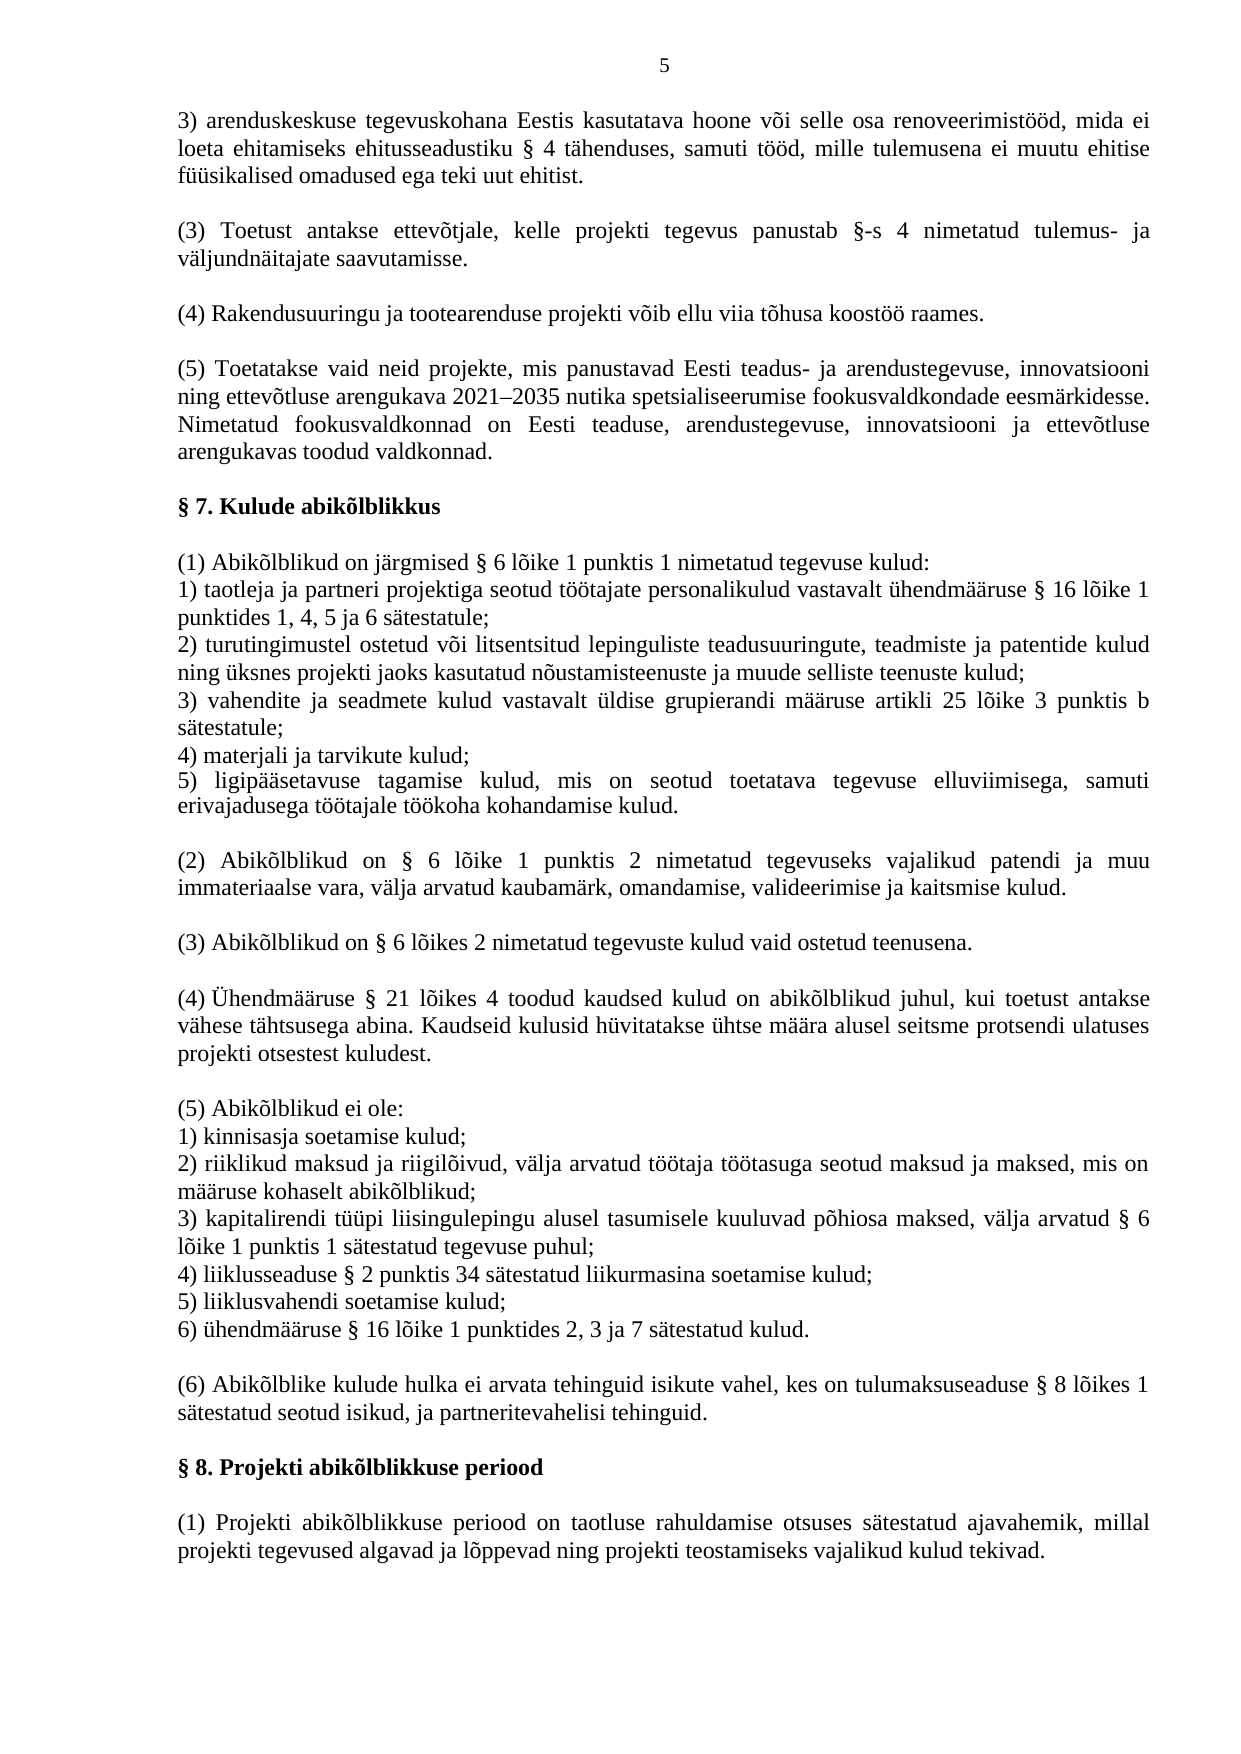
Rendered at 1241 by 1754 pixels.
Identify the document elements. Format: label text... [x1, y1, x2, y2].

text (6) Abikõlblike kulude hulka ei arvata tehinguid isikute vahel, kes on tulumaksuseaduse § 8 lõikes 1 sätestatud seotud isikud, ja partneritevahelisi tehinguid. [177, 1370, 1152, 1425]
text 5) ligipääsetavuse tagamise kulud, mis on seotud toetatava tegevuse elluviimisega, samuti erivajadusega töötajale töökoha kohandamise kulud. [177, 768, 1152, 818]
text 3) vahendite ja seadmete kulud vastavalt üldise grupierandi määruse artikli 25 lõike 3 punktis b sätestatule; [177, 686, 1152, 741]
text 3) kapitalirendi tüüpi liisingulepingu alusel tasumisele kuuluvad põhiosa maksed, välja arvatud § 6 lõike 1 punktis 1 sätestatud tegevuse puhul; [177, 1204, 1152, 1260]
text (3) Abikõlblikud on § 6 lõikes 2 nimetatud tegevuste kulud vaid ostetud teenusena. [177, 928, 1152, 956]
text 5) liiklusvahendi soetamise kulud; [177, 1287, 1152, 1315]
text 1) taotleja ja partneri projektiga seotud töötajate personalikulud vastavalt ühendmääruse § 16 lõike 1 punktides 1, 4, 5 ja 6 sätestatule; [177, 575, 1152, 630]
text 6) ühendmääruse § 16 lõike 1 punktides 2, 3 ja 7 sätestatud kulud. [177, 1315, 1152, 1342]
text (1) Abikõlblikud on järgmised § 6 lõike 1 punktis 1 nimetatud tegevuse kulud: [177, 548, 1152, 575]
text 3) arenduskeskuse tegevuskohana Eestis kasutatava hoone või selle osa renoveerimistööd, mida ei loeta ehitamiseks ehitusseadustiku § 4 tähenduses, samuti tööd, mille tulemusena ei muutu ehitise füüsikalised omadused ega teki uut ehitist. [177, 106, 1152, 189]
text (3) Toetust antakse ettevõtjale, kelle projekti tegevus panustab §-s 4 nimetatud tulemus- ja väljundnäitajate saavutamisse. [177, 216, 1152, 272]
text (1) Projekti abikõlblikkuse periood on taotluse rahuldamise otsuses sätestatud ajavahemik, millal projekti tegevused algavad ja lõppevad ning projekti teostamiseks vajalikud kulud tekivad. [177, 1508, 1152, 1563]
text § 8. Projekti abikõlblikkuse periood [177, 1453, 1152, 1481]
text (2) Abikõlblikud on § 6 lõike 1 punktis 2 nimetatud tegevuseks vajalikud patendi ja muu immateriaalse vara, välja arvatud kaubamärk, omandamise, valideerimise ja kaitsmise kulud. [177, 846, 1152, 901]
text 2) turutingimustel ostetud või litsentsitud lepinguliste teadusuuringute, teadmiste ja patentide kulud ning üksnes projekti jaoks kasutatud nõustamisteenuste ja muude selliste teenuste kulud; [177, 630, 1152, 686]
text (4) Rakendusuuringu ja tootearenduse projekti võib ellu viia tõhusa koostöö raames. [177, 299, 1152, 327]
text 1) kinnisasja soetamise kulud; [177, 1122, 1152, 1149]
text (4) Ühendmääruse § 21 lõikes 4 toodud kaudsed kulud on abikõlblikud juhul, kui toetust antakse vähese tähtsusega abina. Kaudseid kulusid hüvitatakse ühtse määra alusel seitsme protsendi ulatuses projekti otsestest kuludest. [177, 984, 1152, 1066]
text 4) liiklusseaduse § 2 punktis 34 sätestatud liikurmasina soetamise kulud; [177, 1260, 1152, 1287]
text 2) riiklikud maksud ja riigilõivud, välja arvatud töötaja töötasuga seotud maksud ja maksed, mis on määruse kohaselt abikõlblikud; [177, 1149, 1152, 1204]
text (5) Abikõlblikud ei ole: [177, 1094, 1152, 1122]
text 4) materjali ja tarvikute kulud; [177, 741, 1152, 768]
text § 7. Kulude abikõlblikkus [177, 492, 1152, 520]
text (5) Toetatakse vaid neid projekte, mis panustavad Eesti teadus- ja arendustegevuse, innovatsiooni ning ettevõtluse arengukava 2021–2035 nutika spetsialiseerumise fookusvaldkondade eesmärkidesse. Nimetatud fookusvaldkonnad on Eesti teaduse, arendustegevuse, innovatsiooni ja ettevõtluse arengukavas toodud valdkonnad. [177, 354, 1152, 465]
